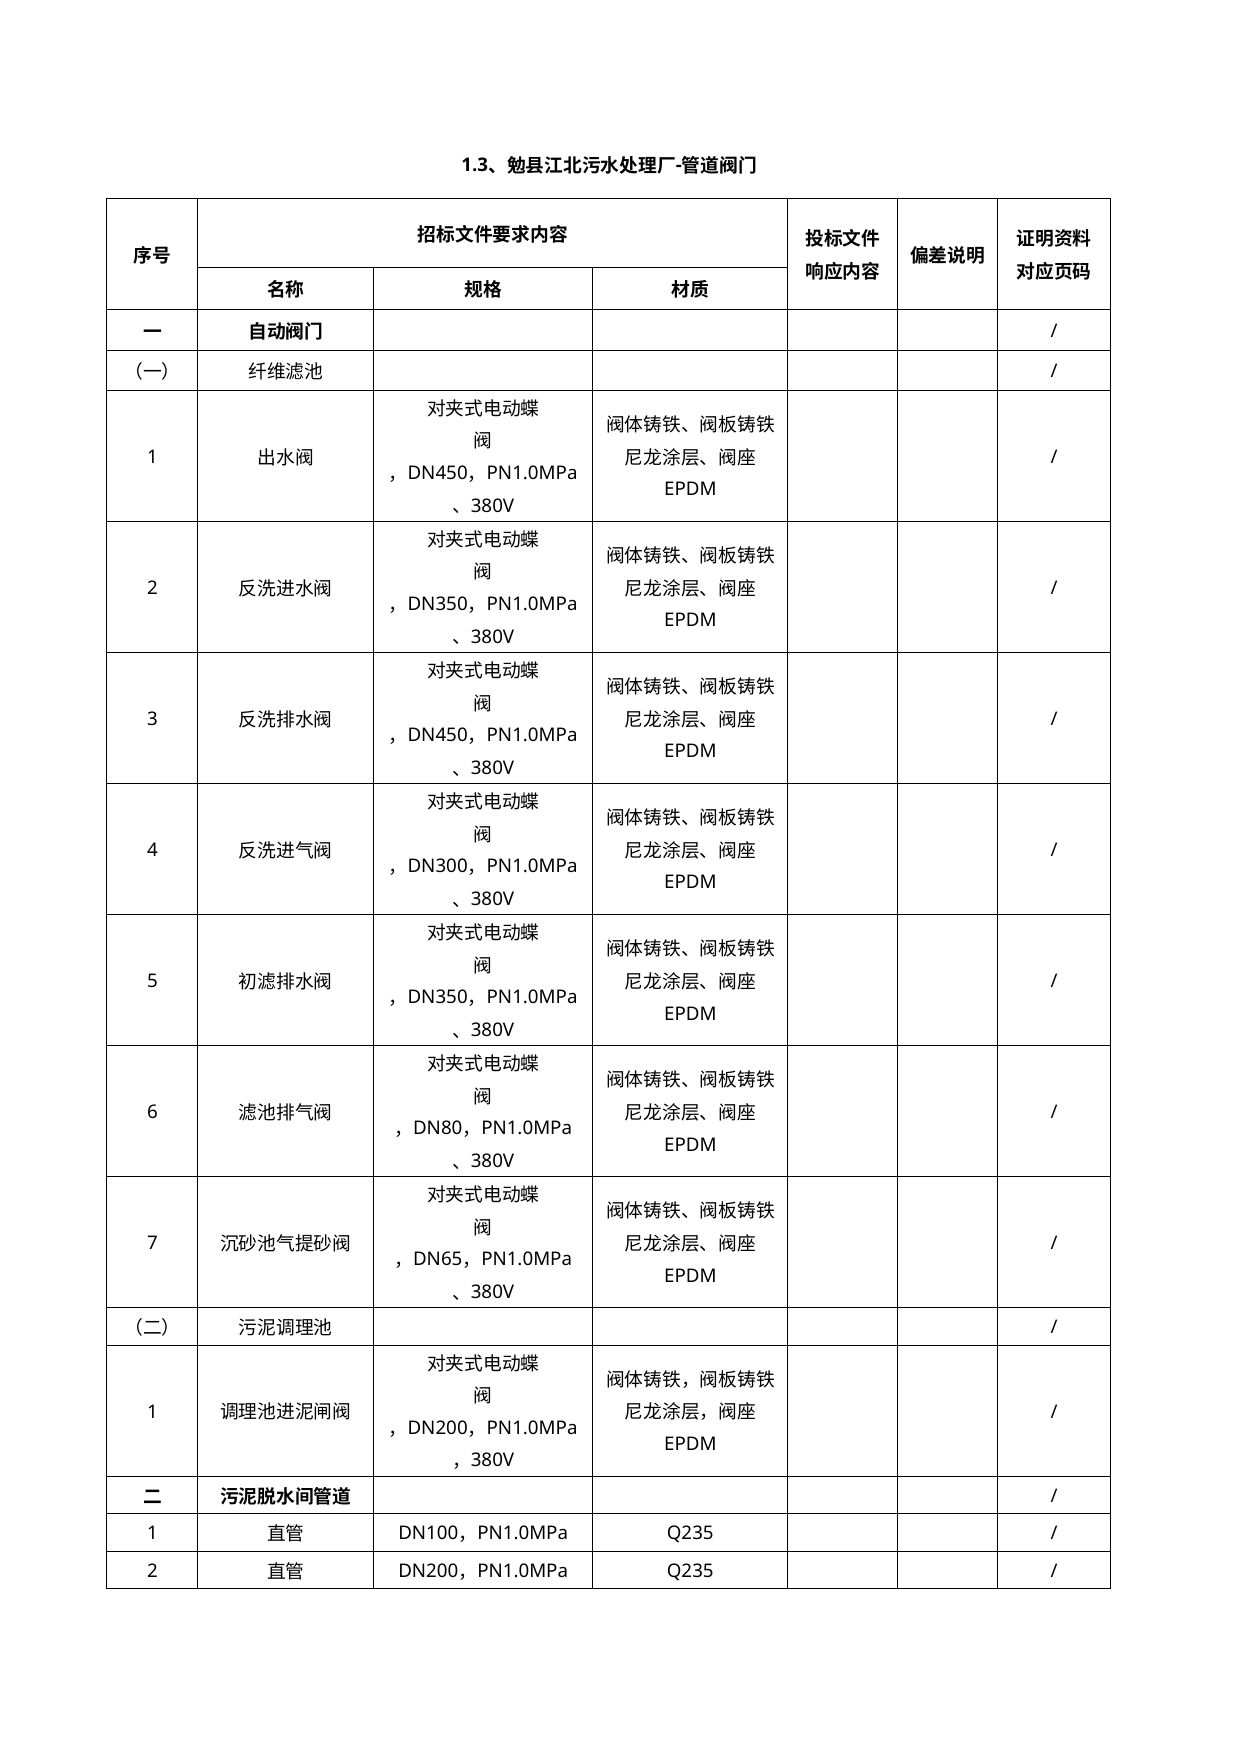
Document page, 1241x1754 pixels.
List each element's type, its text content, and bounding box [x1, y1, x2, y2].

table_cell 阀体铸铁、阀板铸铁尼龙涂层、阀座EPDM [593, 1177, 787, 1307]
table_cell 7 [107, 1177, 197, 1307]
table_cell 对夹式电动蝶阀，DN450，PN1.0MPa、380V [374, 391, 592, 521]
table_cell [898, 351, 997, 390]
table_cell 对夹式电动蝶阀，DN80，PN1.0MPa、380V [374, 1046, 592, 1176]
table_cell Q235 [593, 1552, 787, 1588]
table_cell 直管 [198, 1552, 373, 1588]
table_cell [898, 1346, 997, 1476]
table_cell 3 [107, 653, 197, 783]
table_cell 2 [107, 522, 197, 652]
table_cell [788, 391, 897, 521]
table_cell 纤维滤池 [198, 351, 373, 390]
table_cell 阀体铸铁，阀板铸铁尼龙涂层，阀座EPDM [593, 1346, 787, 1476]
table_cell [593, 1308, 787, 1345]
table_cell [898, 391, 997, 521]
table_cell [898, 784, 997, 914]
table_cell 名称 [198, 268, 373, 309]
table_cell 材质 [593, 268, 787, 309]
table_cell （二） [107, 1308, 197, 1345]
table_cell 对夹式电动蝶阀，DN65，PN1.0MPa、380V [374, 1177, 592, 1307]
table_cell 4 [107, 784, 197, 914]
table_cell [788, 1477, 897, 1513]
table_cell / [998, 522, 1110, 652]
table_cell [374, 1477, 592, 1513]
table_cell 1 [107, 391, 197, 521]
table_cell / [998, 1308, 1110, 1345]
table_cell [898, 1552, 997, 1588]
table_cell [898, 1046, 997, 1176]
table_cell [898, 1177, 997, 1307]
table_cell [593, 351, 787, 390]
table_cell （一） [107, 351, 197, 390]
table_cell / [998, 1346, 1110, 1476]
table_cell / [998, 653, 1110, 783]
table_cell 2 [107, 1552, 197, 1588]
table_cell / [998, 915, 1110, 1045]
table_cell 对夹式电动蝶阀，DN200，PN1.0MPa，380V [374, 1346, 592, 1476]
table_cell 反洗进气阀 [198, 784, 373, 914]
table_cell [898, 1514, 997, 1551]
table_cell 阀体铸铁、阀板铸铁尼龙涂层、阀座EPDM [593, 522, 787, 652]
table_cell [788, 351, 897, 390]
table_cell 滤池排气阀 [198, 1046, 373, 1176]
table_cell 阀体铸铁、阀板铸铁尼龙涂层、阀座EPDM [593, 391, 787, 521]
table_cell [788, 1514, 897, 1551]
table_cell 阀体铸铁、阀板铸铁尼龙涂层、阀座EPDM [593, 915, 787, 1045]
table_cell 规格 [374, 268, 592, 309]
table_cell [898, 522, 997, 652]
table_cell / [998, 784, 1110, 914]
table_cell 序号 [107, 199, 197, 309]
table_cell 污泥调理池 [198, 1308, 373, 1345]
table_cell [593, 310, 787, 350]
table_cell 反洗排水阀 [198, 653, 373, 783]
table_cell [788, 1346, 897, 1476]
table_cell Q235 [593, 1514, 787, 1551]
table_cell 出水阀 [198, 391, 373, 521]
table_cell 阀体铸铁、阀板铸铁尼龙涂层、阀座EPDM [593, 1046, 787, 1176]
table_cell [898, 310, 997, 350]
table_header 1.3、勉县江北污水处理厂-管道阀门 [107, 130, 1111, 198]
table_cell 污泥脱水间管道 [198, 1477, 373, 1513]
table_cell [788, 1552, 897, 1588]
table_cell 阀体铸铁、阀板铸铁尼龙涂层、阀座EPDM [593, 784, 787, 914]
table_cell 对夹式电动蝶阀，DN300，PN1.0MPa、380V [374, 784, 592, 914]
table_cell 投标文件响应内容 [788, 199, 897, 309]
table_cell 调理池进泥闸阀 [198, 1346, 373, 1476]
table_cell 6 [107, 1046, 197, 1176]
table_cell / [998, 351, 1110, 390]
table_cell / [998, 391, 1110, 521]
table_cell 1 [107, 1514, 197, 1551]
table_cell [898, 1308, 997, 1345]
table_cell [788, 915, 897, 1045]
table_cell [788, 784, 897, 914]
table_cell / [998, 1046, 1110, 1176]
table_cell / [998, 1514, 1110, 1551]
table_cell 招标文件要求内容 [198, 199, 787, 267]
table_cell 一 [107, 310, 197, 350]
table_cell / [998, 310, 1110, 350]
table_cell 直管 [198, 1514, 373, 1551]
table_cell 二 [107, 1477, 197, 1513]
table_cell 1 [107, 1346, 197, 1476]
table_cell 对夹式电动蝶阀，DN350，PN1.0MPa、380V [374, 522, 592, 652]
table_cell [374, 351, 592, 390]
table_cell 自动阀门 [198, 310, 373, 350]
table_cell 沉砂池气提砂阀 [198, 1177, 373, 1307]
table_cell 反洗进水阀 [198, 522, 373, 652]
table_cell 偏差说明 [898, 199, 997, 309]
table_cell [374, 1308, 592, 1345]
table_cell 阀体铸铁、阀板铸铁尼龙涂层、阀座EPDM [593, 653, 787, 783]
table_cell [898, 1477, 997, 1513]
table_cell [788, 1046, 897, 1176]
table_cell 初滤排水阀 [198, 915, 373, 1045]
table_cell [898, 653, 997, 783]
table_cell [788, 1177, 897, 1307]
table_cell 证明资料对应页码 [998, 199, 1110, 309]
table_cell / [998, 1552, 1110, 1588]
table_cell [374, 310, 592, 350]
table_cell DN100，PN1.0MPa [374, 1514, 592, 1551]
table_cell 对夹式电动蝶阀，DN450，PN1.0MPa、380V [374, 653, 592, 783]
table_cell [898, 915, 997, 1045]
table_cell [788, 522, 897, 652]
table_cell / [998, 1477, 1110, 1513]
table_cell [788, 310, 897, 350]
table_cell [788, 653, 897, 783]
table_cell 5 [107, 915, 197, 1045]
table_cell / [998, 1177, 1110, 1307]
table_cell [788, 1308, 897, 1345]
table_cell DN200，PN1.0MPa [374, 1552, 592, 1588]
table_cell [593, 1477, 787, 1513]
table_cell 对夹式电动蝶阀，DN350，PN1.0MPa、380V [374, 915, 592, 1045]
